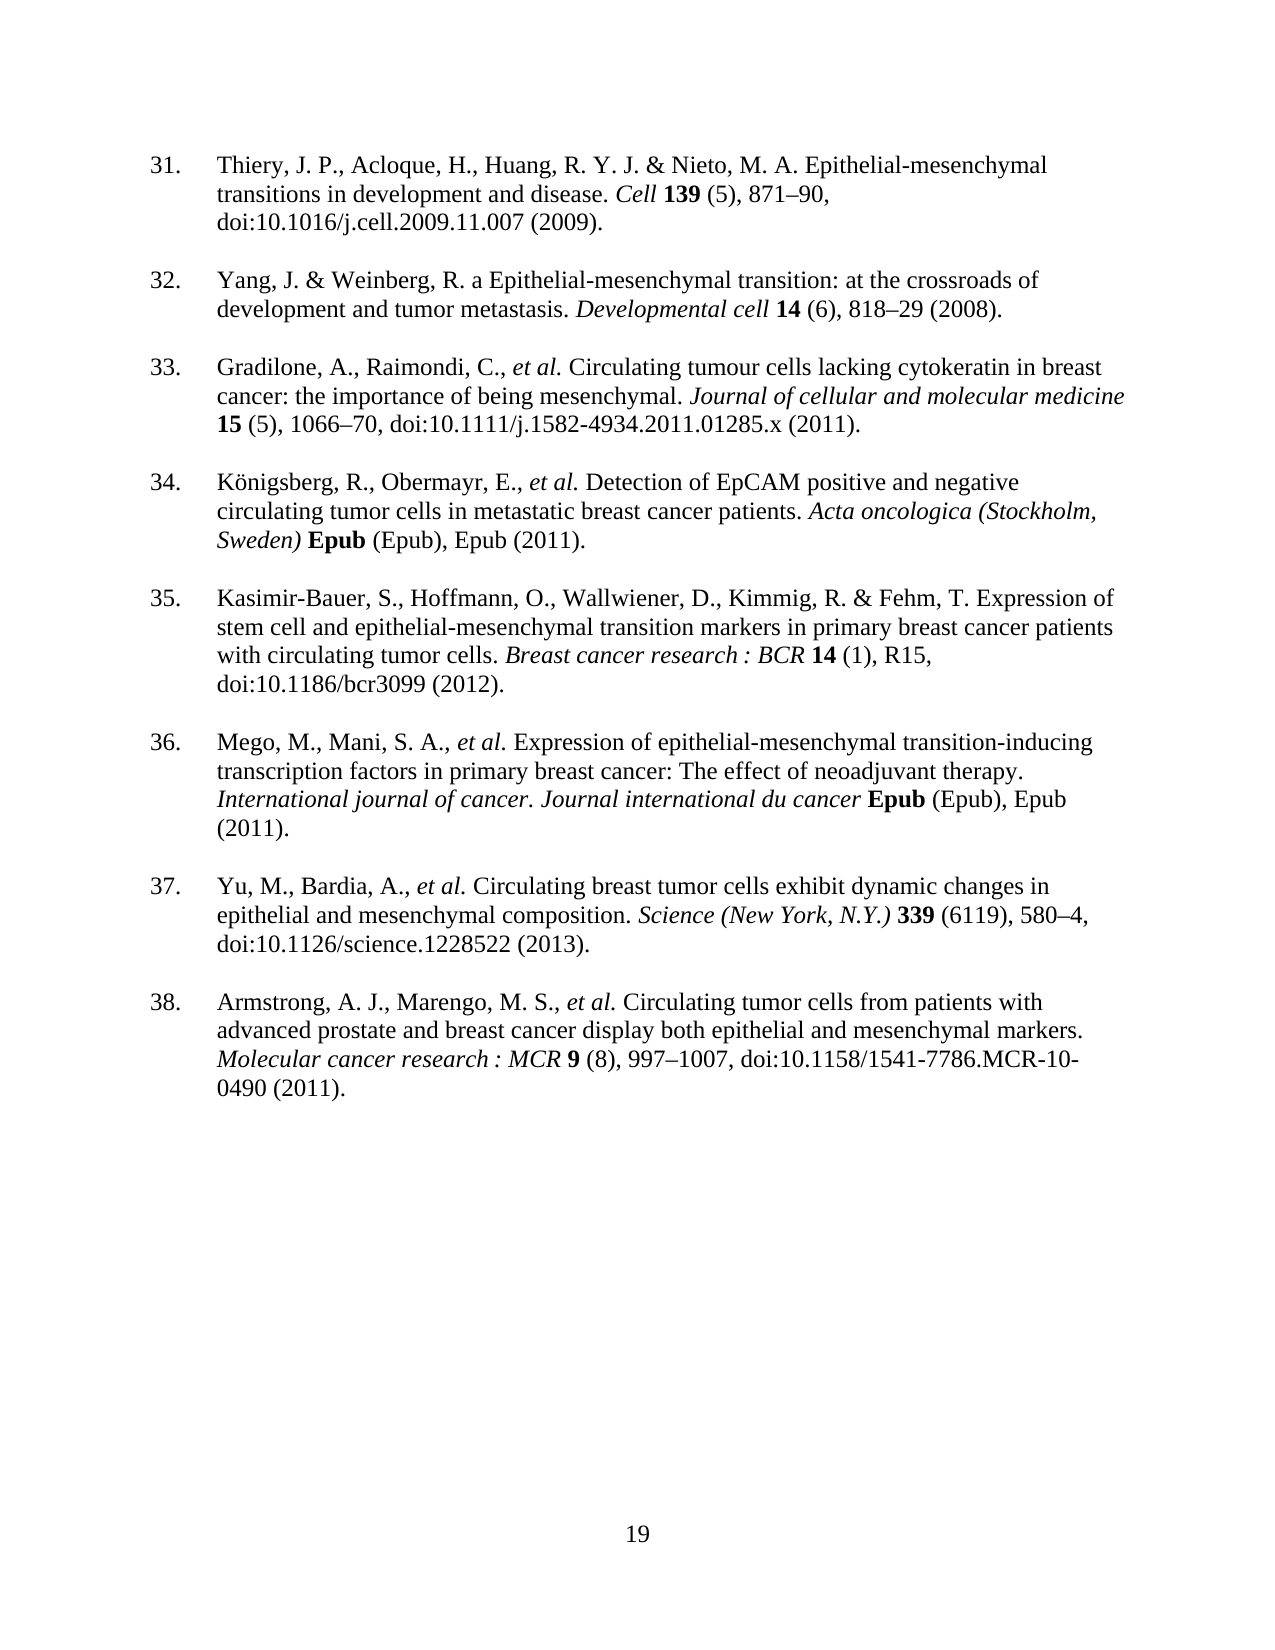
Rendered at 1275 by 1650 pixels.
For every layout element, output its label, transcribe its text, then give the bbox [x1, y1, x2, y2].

text 34. Königsberg, R., Obermayr, E., et al. Detection of EpCAM positive and negative circulating tumor cells in metastatic breast cancer patients. Acta oncologica (Stockholm, Sweden) Epub (Epub), Epub (2011). [150, 467, 1125, 554]
text 32. Yang, J. & Weinberg, R. a Epithelial-mesenchymal transition: at the crossroads of development and tumor metastasis. Developmental cell 14 (6), 818–29 (2008). [150, 265, 1125, 323]
text 33. Gradilone, A., Raimondi, C., et al. Circulating tumour cells lacking cytokeratin in breast cancer: the importance of being mesenchymal. Journal of cellular and molecular medicine 15 (5), 1066–70, doi:10.1111/j.1582-4934.2011.01285.x (2011). [150, 352, 1125, 438]
text 31. Thiery, J. P., Acloque, H., Huang, R. Y. J. & Nieto, M. A. Epithelial-mesenchymal transitions in development and disease. Cell 139 (5), 871–90, doi:10.1016/j.cell.2009.11.007 (2009). [150, 150, 1125, 236]
text 37. Yu, M., Bardia, A., et al. Circulating breast tumor cells exhibit dynamic changes in epithelial and mesenchymal composition. Science (New York, N.Y.) 339 (6119), 580–4, doi:10.1126/science.1228522 (2013). [150, 871, 1125, 957]
text 38. Armstrong, A. J., Marengo, M. S., et al. Circulating tumor cells from patients with advanced prostate and breast cancer display both epithelial and mesenchymal markers. Molecular cancer research : MCR 9 (8), 997–1007, doi:10.1158/1541-7786.MCR-10-0490 (2011). [150, 987, 1125, 1102]
text 36. Mego, M., Mani, S. A., et al. Expression of epithelial-mesenchymal transition-inducing transcription factors in primary breast cancer: The effect of neoadjuvant therapy. International journal of cancer. Journal international du cancer Epub (Epub), Epub (2011). [150, 727, 1125, 842]
text 35. Kasimir-Bauer, S., Hoffmann, O., Wallwiener, D., Kimmig, R. & Fehm, T. Expression of stem cell and epithelial-mesenchymal transition markers in primary breast cancer patients with circulating tumor cells. Breast cancer research : BCR 14 (1), R15, doi:10.1186/bcr3099 (2012). [150, 583, 1125, 698]
